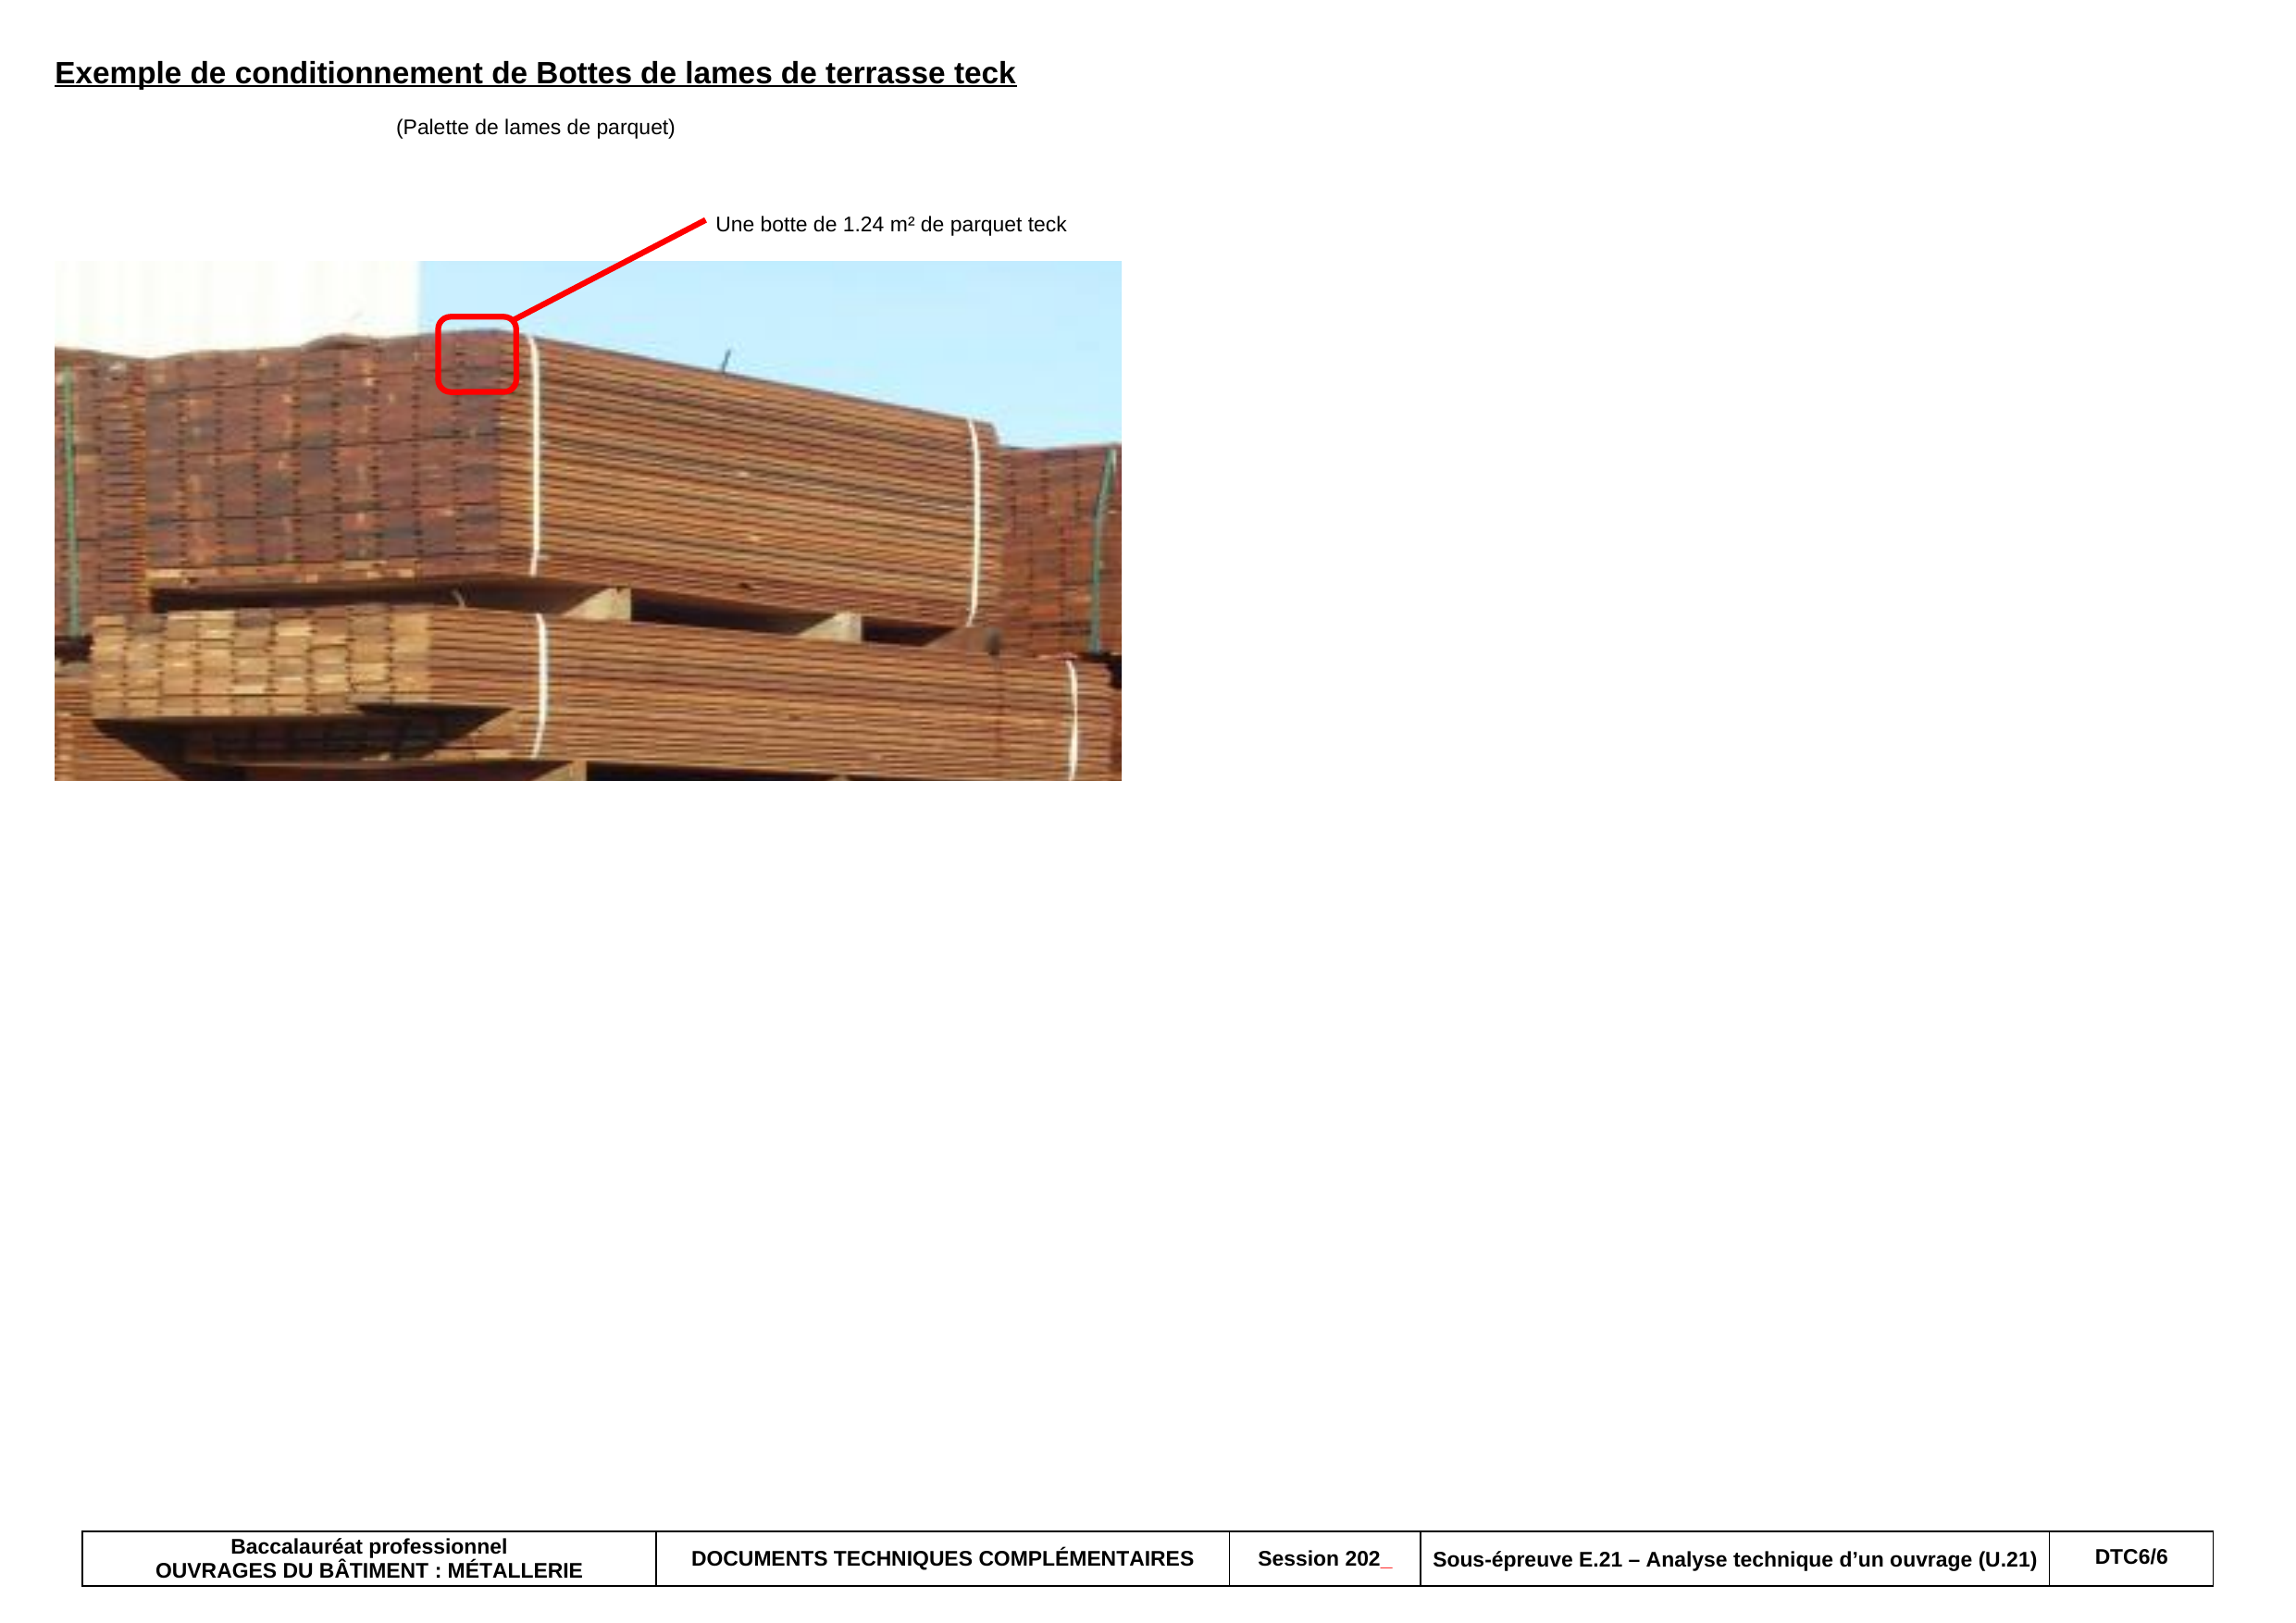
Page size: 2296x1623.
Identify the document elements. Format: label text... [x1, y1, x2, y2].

picture [441, 320, 513, 389]
text Exemple de conditionnement de Bottes de lames de terrasse teck [55, 55, 2240, 90]
text (Palette de lames de parquet) [328, 115, 2240, 139]
picture [55, 261, 1123, 781]
text Une botte de 1.24 m² de parquet teck [55, 212, 2240, 237]
